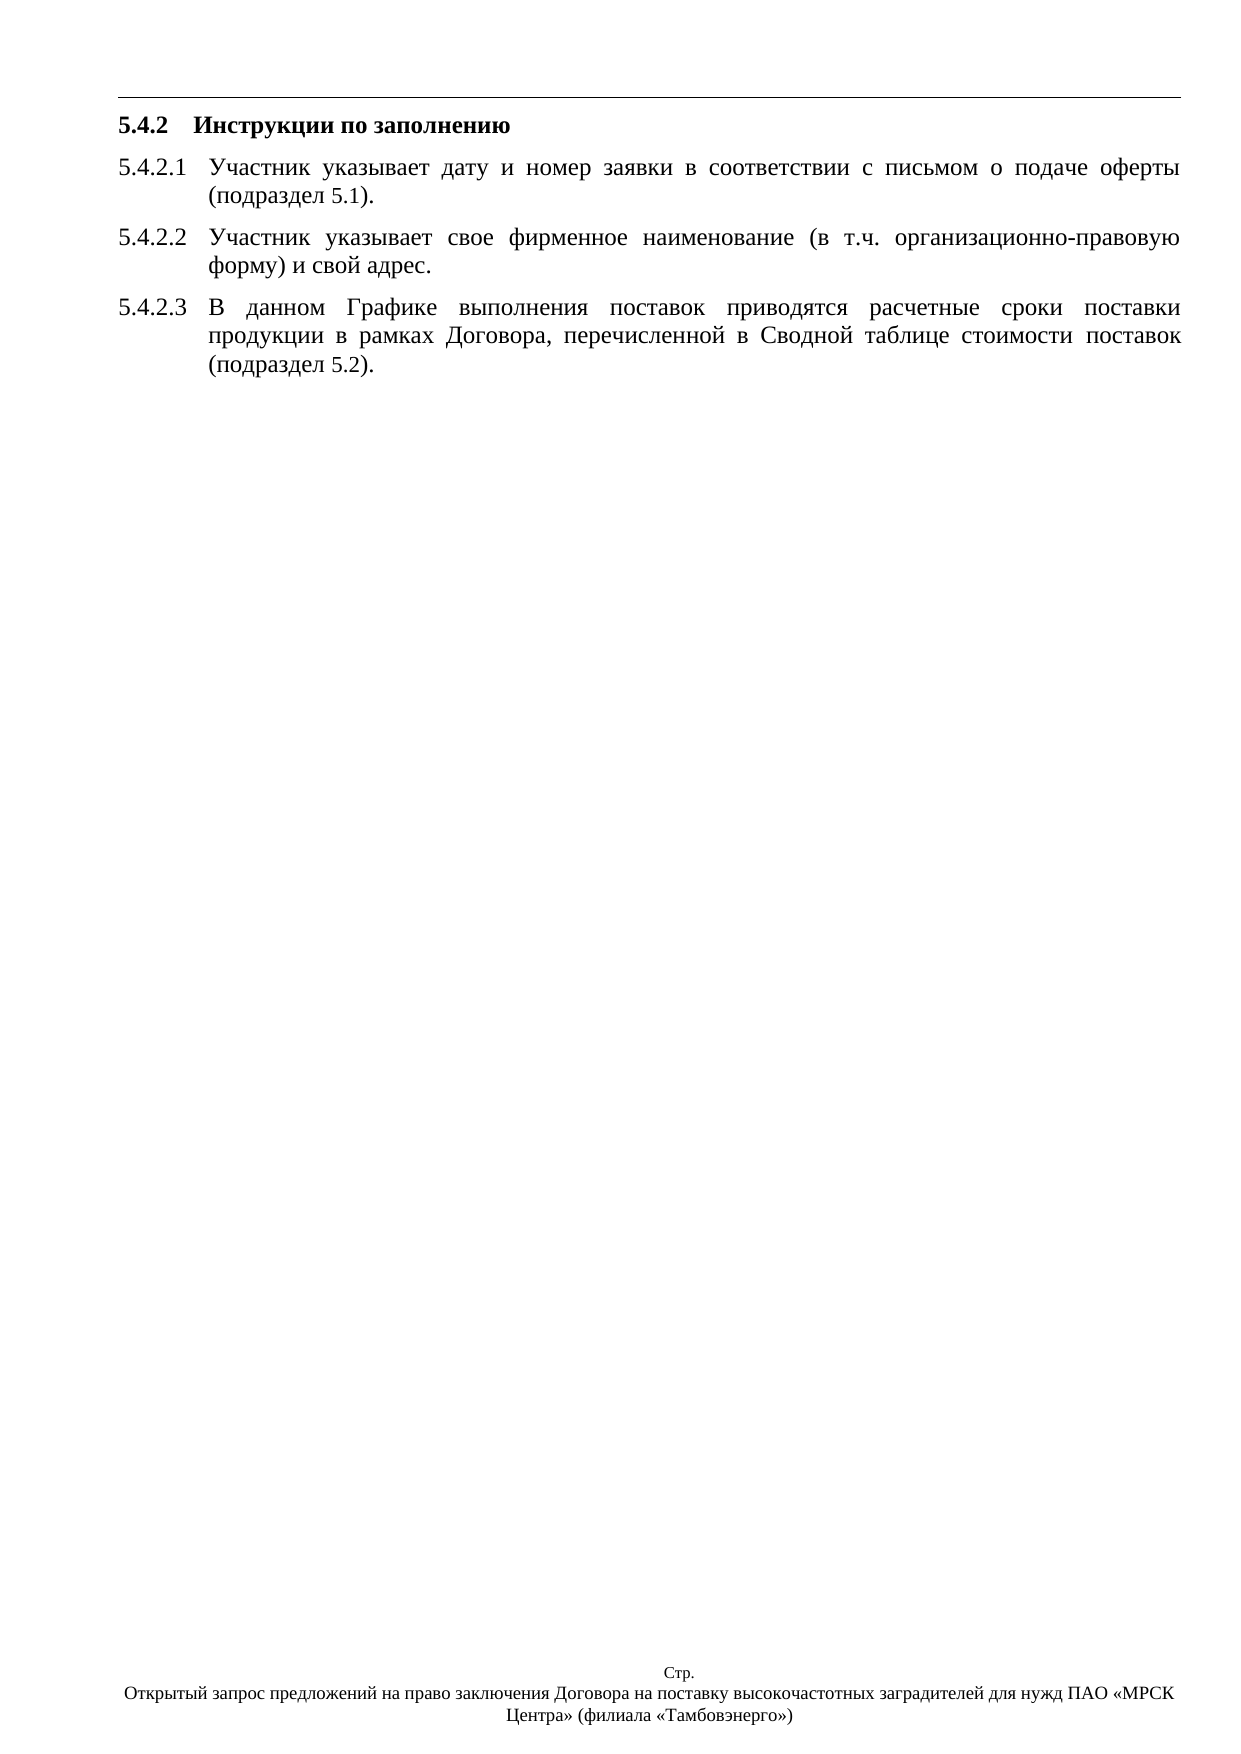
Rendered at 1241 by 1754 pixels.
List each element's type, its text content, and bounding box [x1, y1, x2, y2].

subtitle Инструкции по заполнению [118, 111, 1181, 139]
list Участник указывает свое фирменное наименование (в т.ч. организационно-правовую форму) и свой адрес. [118, 222, 1181, 279]
list Участник указывает дату и номер заявки в соответствии с письмом о подаче оферты (подраздел 5.1). [118, 152, 1181, 209]
list В данном Графике выполнения поставок приводятся расчетные сроки поставки продукции в рамках Договора, перечисленной в Сводной таблице стоимости поставок (подраздел 5.2). [118, 292, 1181, 378]
